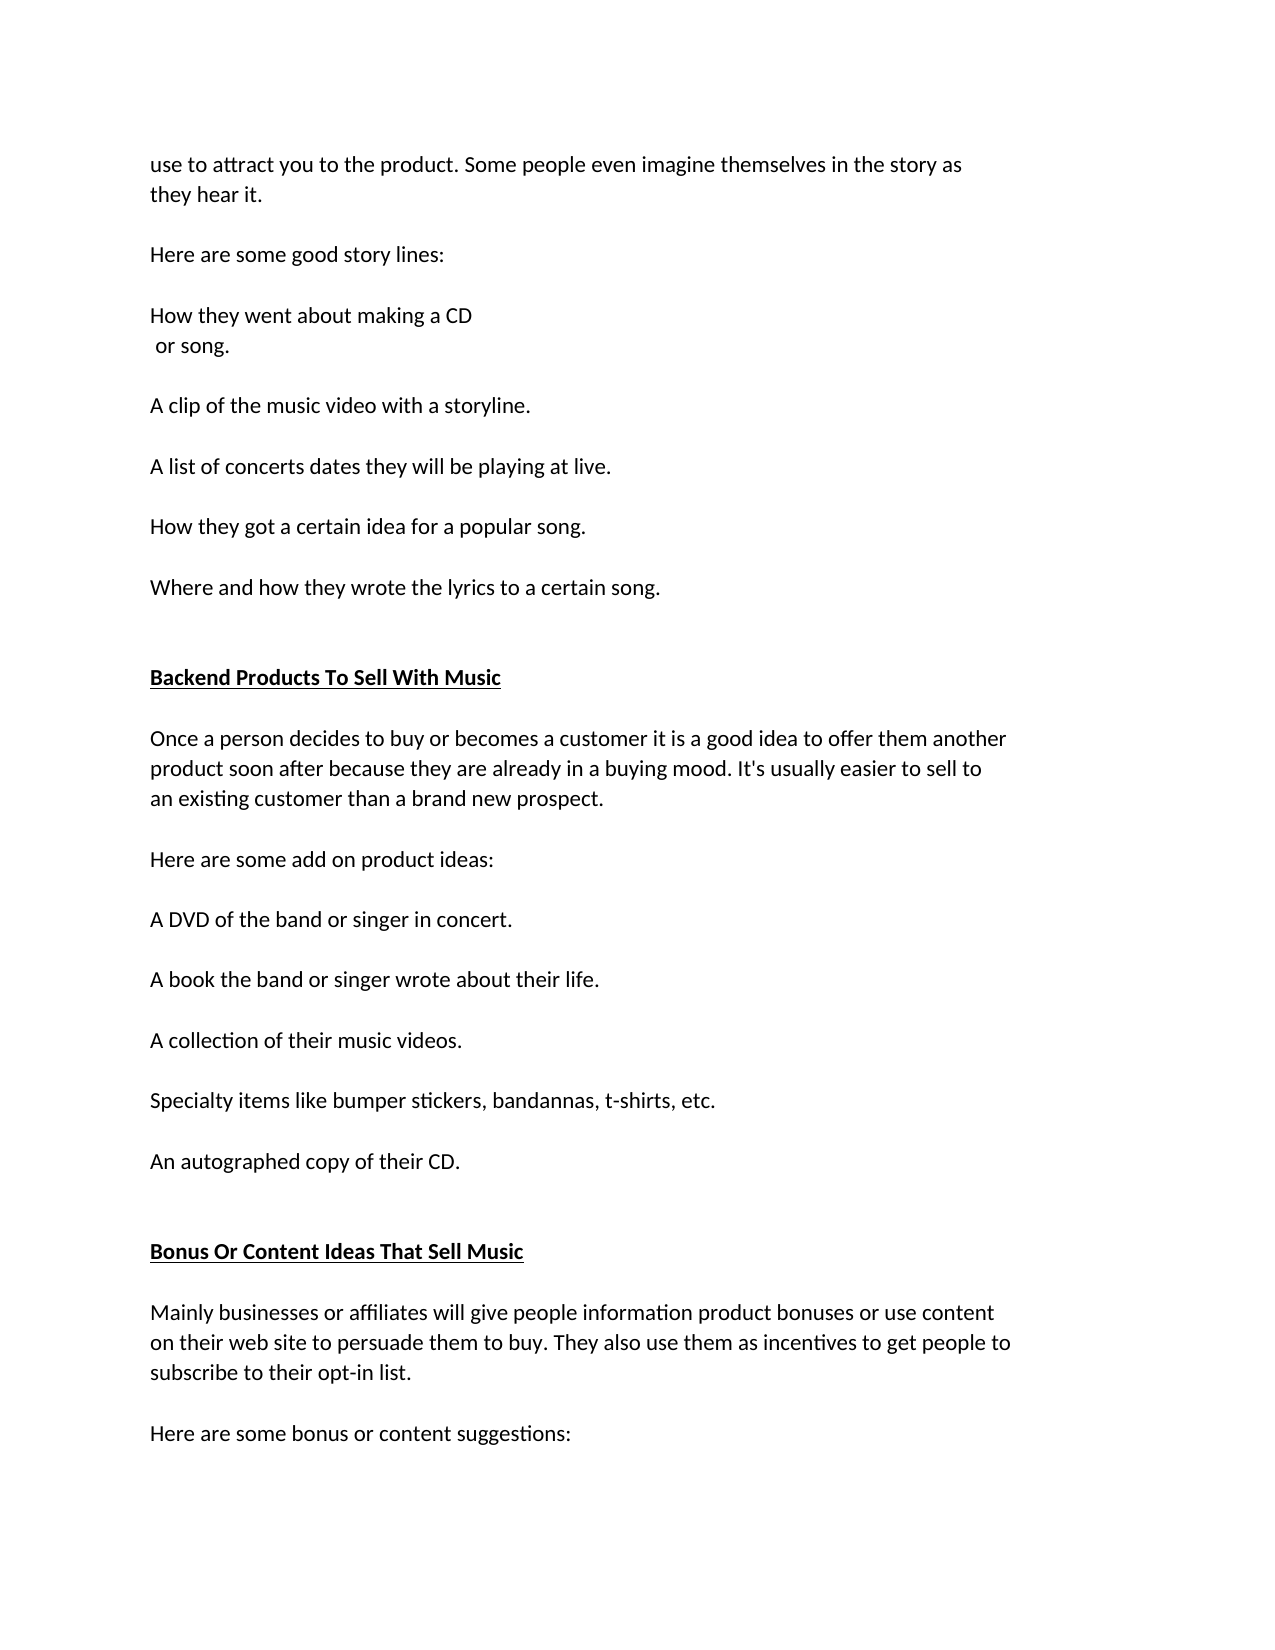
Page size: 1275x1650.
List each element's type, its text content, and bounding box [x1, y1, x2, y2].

text Here are some good story lines: [150, 241, 1125, 269]
text Mainly businesses or affiliates will give people information product bonuses or use content [150, 1298, 1125, 1326]
text Backend Products To Sell With Music [150, 663, 1125, 692]
text Where and how they wrote the lyrics to a certain song. [150, 573, 1125, 601]
text they hear it. [150, 180, 1125, 208]
text A clip of the music video with a storyline. [150, 392, 1125, 420]
text A DVD of the band or singer in concert. [150, 905, 1125, 933]
text Specialty items like bumper stickers, bandannas, t-shirts, etc. [150, 1086, 1125, 1114]
text A collection of their music videos. [150, 1026, 1125, 1054]
text Here are some add on product ideas: [150, 845, 1125, 873]
text Here are some bonus or content suggestions: [150, 1419, 1125, 1447]
text A list of concerts dates they will be playing at live. [150, 452, 1125, 480]
text A book the band or singer wrote about their life. [150, 966, 1125, 994]
text use to attract you to the product. Some people even imagine themselves in the story as [150, 150, 1125, 178]
text subscribe to their opt-in list. [150, 1358, 1125, 1386]
text Once a person decides to buy or becomes a customer it is a good idea to offer them another [150, 724, 1125, 752]
text on their web site to persuade them to buy. They also use them as incentives to get people to [150, 1328, 1125, 1356]
text product soon after because they are already in a buying mood. It's usually easier to sell to [150, 754, 1125, 782]
text Bonus Or Content Ideas That Sell Music [150, 1237, 1125, 1266]
text or song. [150, 331, 1125, 359]
text An autographed copy of their CD. [150, 1147, 1125, 1175]
text an existing customer than a brand new prospect. [150, 784, 1125, 812]
text How they went about making a CD [150, 301, 1125, 329]
text How they got a certain idea for a popular song. [150, 512, 1125, 541]
